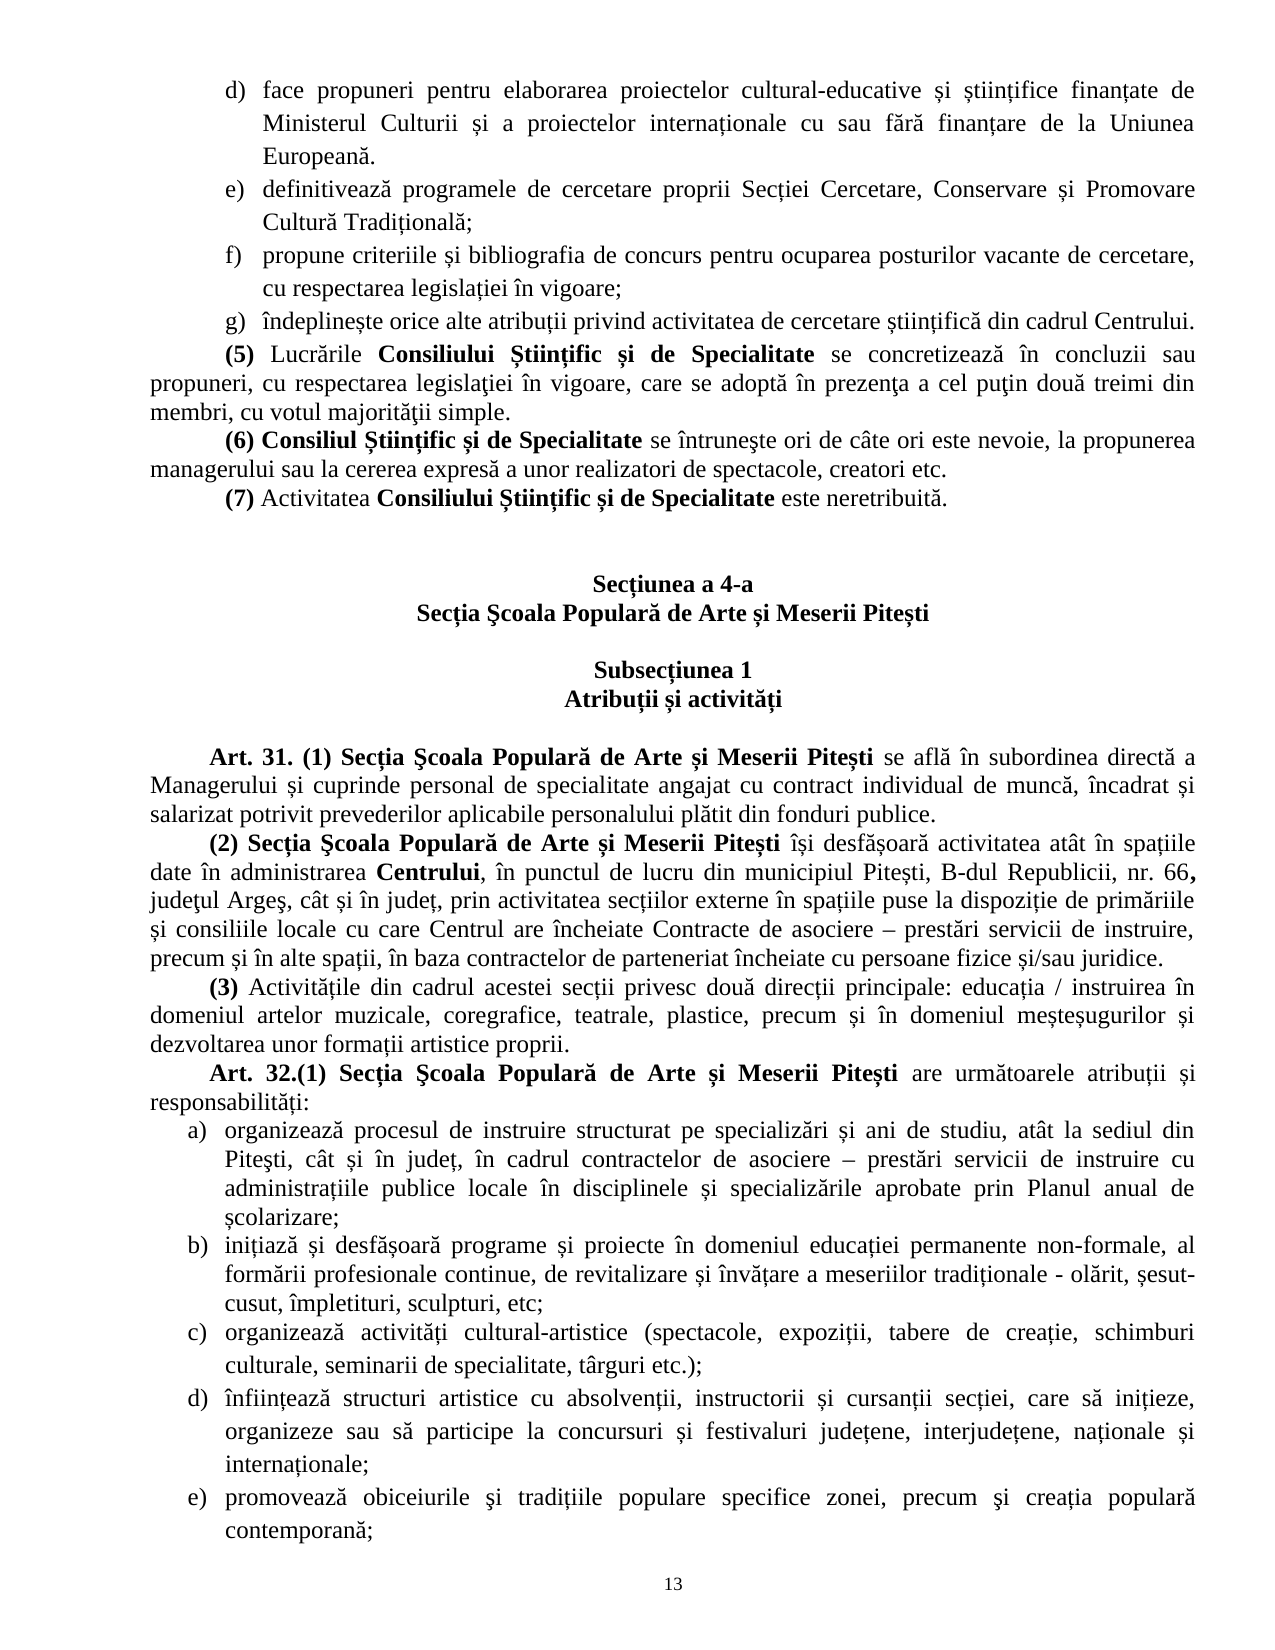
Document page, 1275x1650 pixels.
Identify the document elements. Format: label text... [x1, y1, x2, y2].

list face propuneri pentru elaborarea proiectelor cultural-educative și științifice finanțate de Ministerul Culturii și a proiectelor internaționale cu sau fără finanțare de la Uniunea Europeană. [225, 75, 1196, 170]
text Art. 31. (1) Secția Şcoala Populară de Arte și Meserii Pitești se află în subordinea directă a Managerului și cuprinde personal de specialitate angajat cu contract individual de muncă, încadrat și salarizat potrivit prevederilor aplicabile personalului plătit din fonduri publice. [150, 742, 1196, 828]
list inițiază și desfășoară programe și proiecte în domeniul educației permanente non-formale, al formării profesionale continue, de revitalizare și învățare a meseriilor tradiționale - olărit, șesut-cusut, împletituri, sculpturi, etc; [187, 1230, 1196, 1317]
text Subsecțiunea 1 [150, 655, 1196, 684]
text Secția Şcoala Populară de Arte și Meserii Pitești [150, 598, 1196, 627]
text (3) Activitățile din cadrul acestei secții privesc două direcții principale: educația / instruirea în domeniul artelor muzicale, coregrafice, teatrale, plastice, precum și în domeniul meșteșugurilor și dezvoltarea unor formații artistice proprii. [150, 972, 1196, 1058]
list propune criteriile și bibliografia de concurs pentru ocuparea posturilor vacante de cercetare, cu respectarea legislației în vigoare; [225, 240, 1196, 302]
text Atribuții și activități [150, 684, 1196, 713]
text (7) Activitatea Consiliului Științific și de Specialitate este neretribuită. [150, 483, 1196, 512]
list îndeplinește orice alte atribuții privind activitatea de cercetare științifică din cadrul Centrului. [225, 306, 1196, 335]
text (6) Consiliul Științific și de Specialitate se întruneşte ori de câte ori este nevoie, la propunerea managerului sau la cererea expresă a unor realizatori de spectacole, creatori etc. [150, 425, 1196, 483]
list promovează obiceiurile şi tradițiile populare specifice zonei, precum şi creația populară contemporană; [187, 1482, 1196, 1543]
text Secțiunea a 4-a [150, 569, 1196, 598]
list organizează activități cultural-artistice (spectacole, expoziții, tabere de creație, schimburi culturale, seminarii de specialitate, târguri etc.); [187, 1317, 1196, 1378]
list definitivează programele de cercetare proprii Secției Cercetare, Conservare și Promovare Cultură Tradițională; [225, 174, 1196, 236]
text Art. 32.(1) Secția Şcoala Populară de Arte și Meserii Pitești are următoarele atribuții și responsabilități: [150, 1058, 1196, 1115]
list organizează procesul de instruire structurat pe specializări și ani de studiu, atât la sediul din Piteşti, cât și în județ, în cadrul contractelor de asociere – prestări servicii de instruire cu administrațiile publice locale în disciplinele și specializările aprobate prin Planul anual de școlarizare; [187, 1115, 1196, 1230]
text (2) Secția Şcoala Populară de Arte și Meserii Pitești își desfășoară activitatea atât în spațiile date în administrarea Centrului, în punctul de lucru din municipiul Pitești, B-dul Republicii, nr. 66, judeţul Argeş, cât și în județ, prin activitatea secțiilor externe în spațiile puse la dispoziție de primăriile și consiliile locale cu care Centrul are încheiate Contracte de asociere – prestări servicii de instruire, precum și în alte spații, în baza contractelor de parteneriat încheiate cu persoane fizice și/sau juridice. [150, 828, 1196, 972]
list înființează structuri artistice cu absolvenții, instructorii și cursanții secției, care să inițieze, organizeze sau să participe la concursuri și festivaluri județene, interjudețene, naționale și internaționale; [187, 1383, 1196, 1477]
text (5) Lucrările Consiliului Științific și de Specialitate se concretizează în concluzii sau propuneri, cu respectarea legislaţiei în vigoare, care se adoptă în prezenţa a cel puţin două treimi din membri, cu votul majorităţii simple. [150, 339, 1196, 425]
